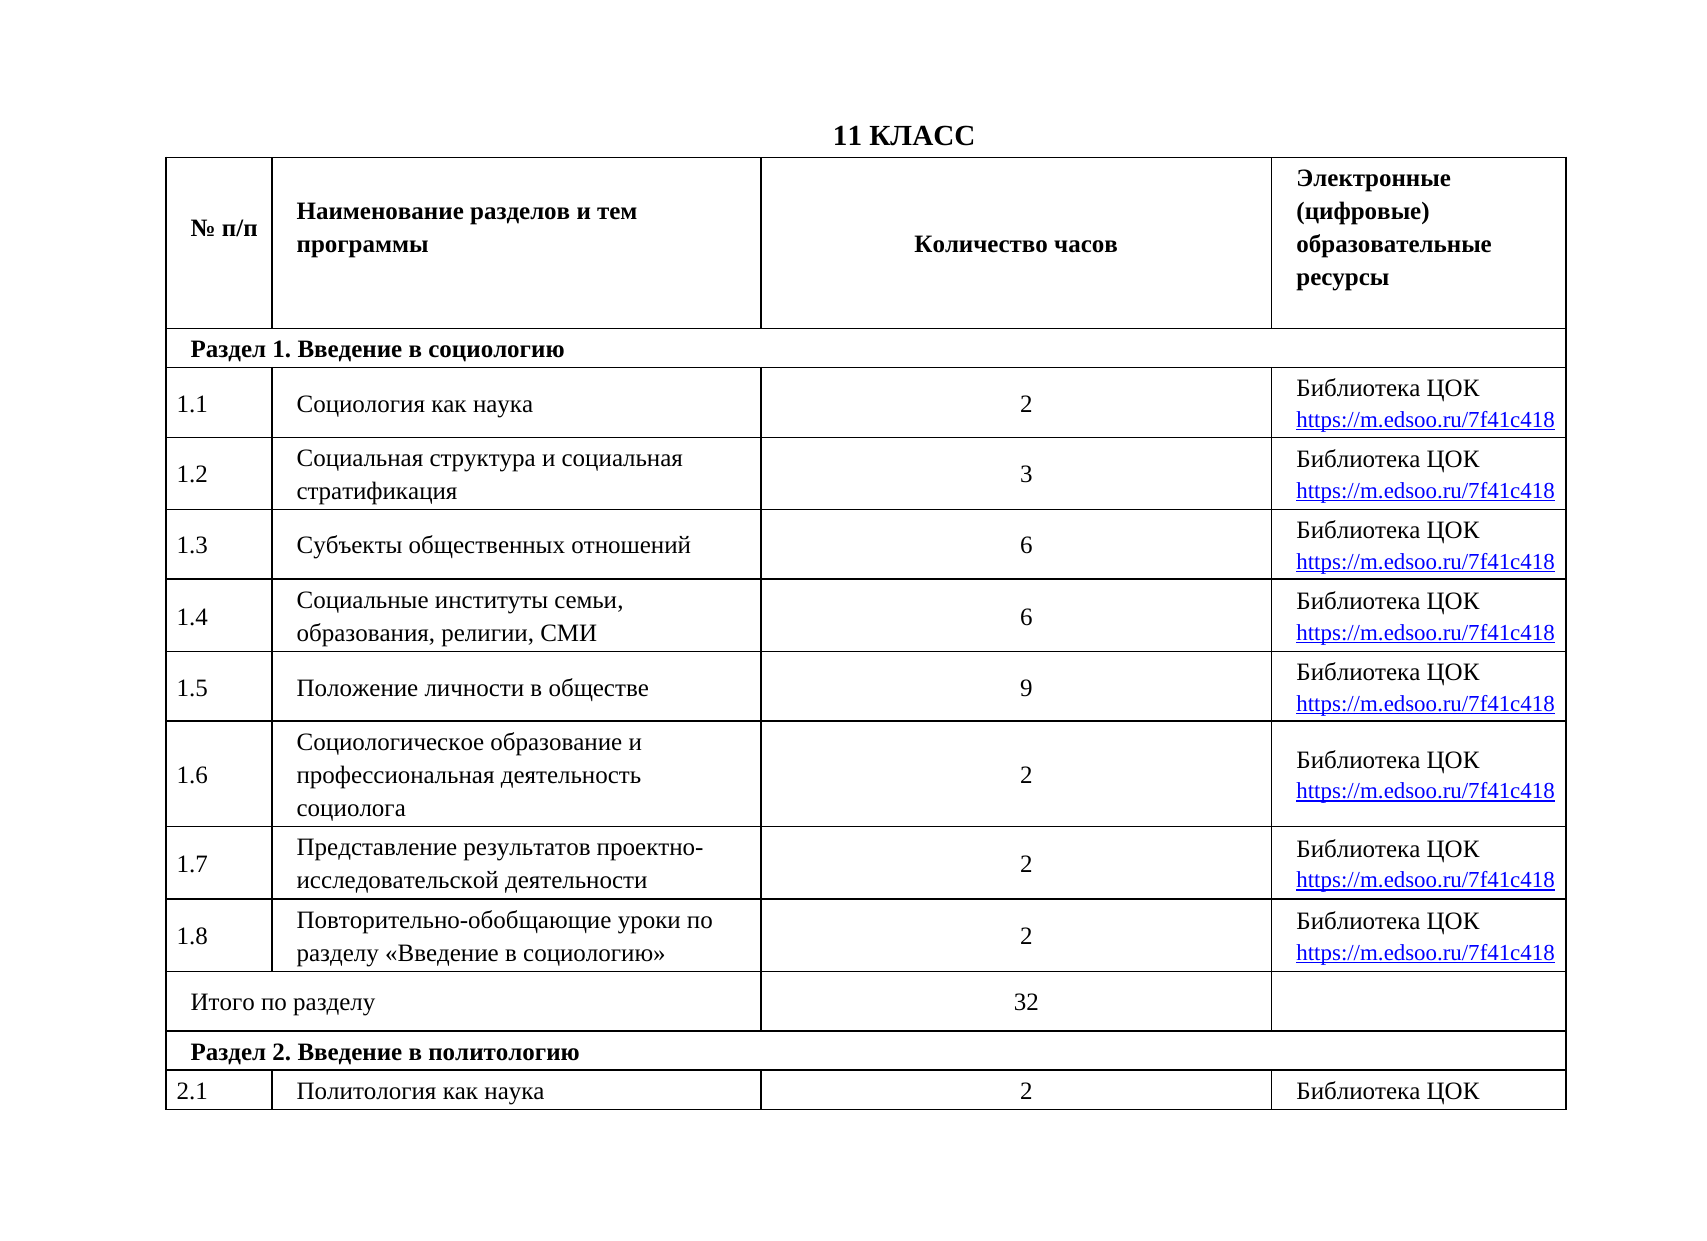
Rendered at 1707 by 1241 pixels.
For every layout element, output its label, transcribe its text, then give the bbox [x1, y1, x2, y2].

text 11 КЛАСС [190, 118, 1618, 152]
table_cell Библиотека ЦОК https://m.edsoo.ru/7f41c418 [1272, 510, 1565, 578]
table_header № п/п [167, 158, 271, 327]
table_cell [273, 1071, 760, 1109]
table_cell 2 [762, 900, 1271, 971]
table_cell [1272, 900, 1565, 971]
table_cell 1.7 [167, 827, 271, 898]
table_cell 3 [762, 438, 1271, 509]
table_cell [1272, 972, 1565, 1030]
table_cell 2 [762, 827, 1271, 898]
table_cell Библиотека ЦОК https://m.edsoo.ru/7f41c418 [1272, 438, 1565, 509]
table_cell Социологическое образование и профессиональная деятельность социолога [273, 722, 760, 826]
table_cell 1.8 [167, 900, 271, 971]
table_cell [1272, 1071, 1565, 1109]
table_cell Библиотека ЦОК https://m.edsoo.ru/7f41c418 [1272, 368, 1565, 436]
table_cell 6 [762, 580, 1271, 651]
table_cell Раздел 1. Введение в социологию [167, 329, 1565, 367]
table_cell 1.1 [167, 368, 271, 436]
table_header Наименование разделов и тем программы [273, 158, 760, 327]
table_cell 1.6 [167, 722, 271, 826]
table_cell 1.5 [167, 652, 271, 720]
table_cell Представление результатов проектно- исследовательской деятельности [273, 827, 760, 898]
table_cell 2 [762, 368, 1271, 436]
table_header Электронные (цифровые) образовательные ресурсы [1272, 158, 1565, 327]
table_cell 2.1 [167, 1071, 271, 1109]
table_cell Социальная структура и социальная стратификация [273, 438, 760, 509]
table_cell Библиотека ЦОК https://m.edsoo.ru/7f41c418 [1272, 827, 1565, 898]
table_cell Библиотека ЦОК https://m.edsoo.ru/7f41c418 [1272, 722, 1565, 826]
table_cell Социология как наука [273, 368, 760, 436]
table_cell Библиотека ЦОК https://m.edsoo.ru/7f41c418 [1272, 580, 1565, 651]
table_cell 6 [762, 510, 1271, 578]
table_cell Социальные институты семьи, образования, религии, СМИ [273, 580, 760, 651]
table_cell Раздел 2. Введение в политологию [167, 1032, 1565, 1069]
table_header Количество часов [762, 158, 1271, 327]
table_cell Субъекты общественных отношений [273, 510, 760, 578]
table_cell 1.4 [167, 580, 271, 651]
table_cell Положение личности в обществе [273, 652, 760, 720]
table_cell Библиотека ЦОК https://m.edsoo.ru/7f41c418 [1272, 652, 1565, 720]
table_cell 32 [762, 972, 1271, 1030]
table_cell 2 [762, 722, 1271, 826]
table_cell 1.2 [167, 438, 271, 509]
table_cell Повторительно-обобщающие уроки по разделу «Введение в социологию» [273, 900, 760, 971]
table_cell 1.3 [167, 510, 271, 578]
table_cell 9 [762, 652, 1271, 720]
table_cell Итого по разделу [167, 972, 760, 1030]
table_cell 2 [762, 1071, 1271, 1109]
